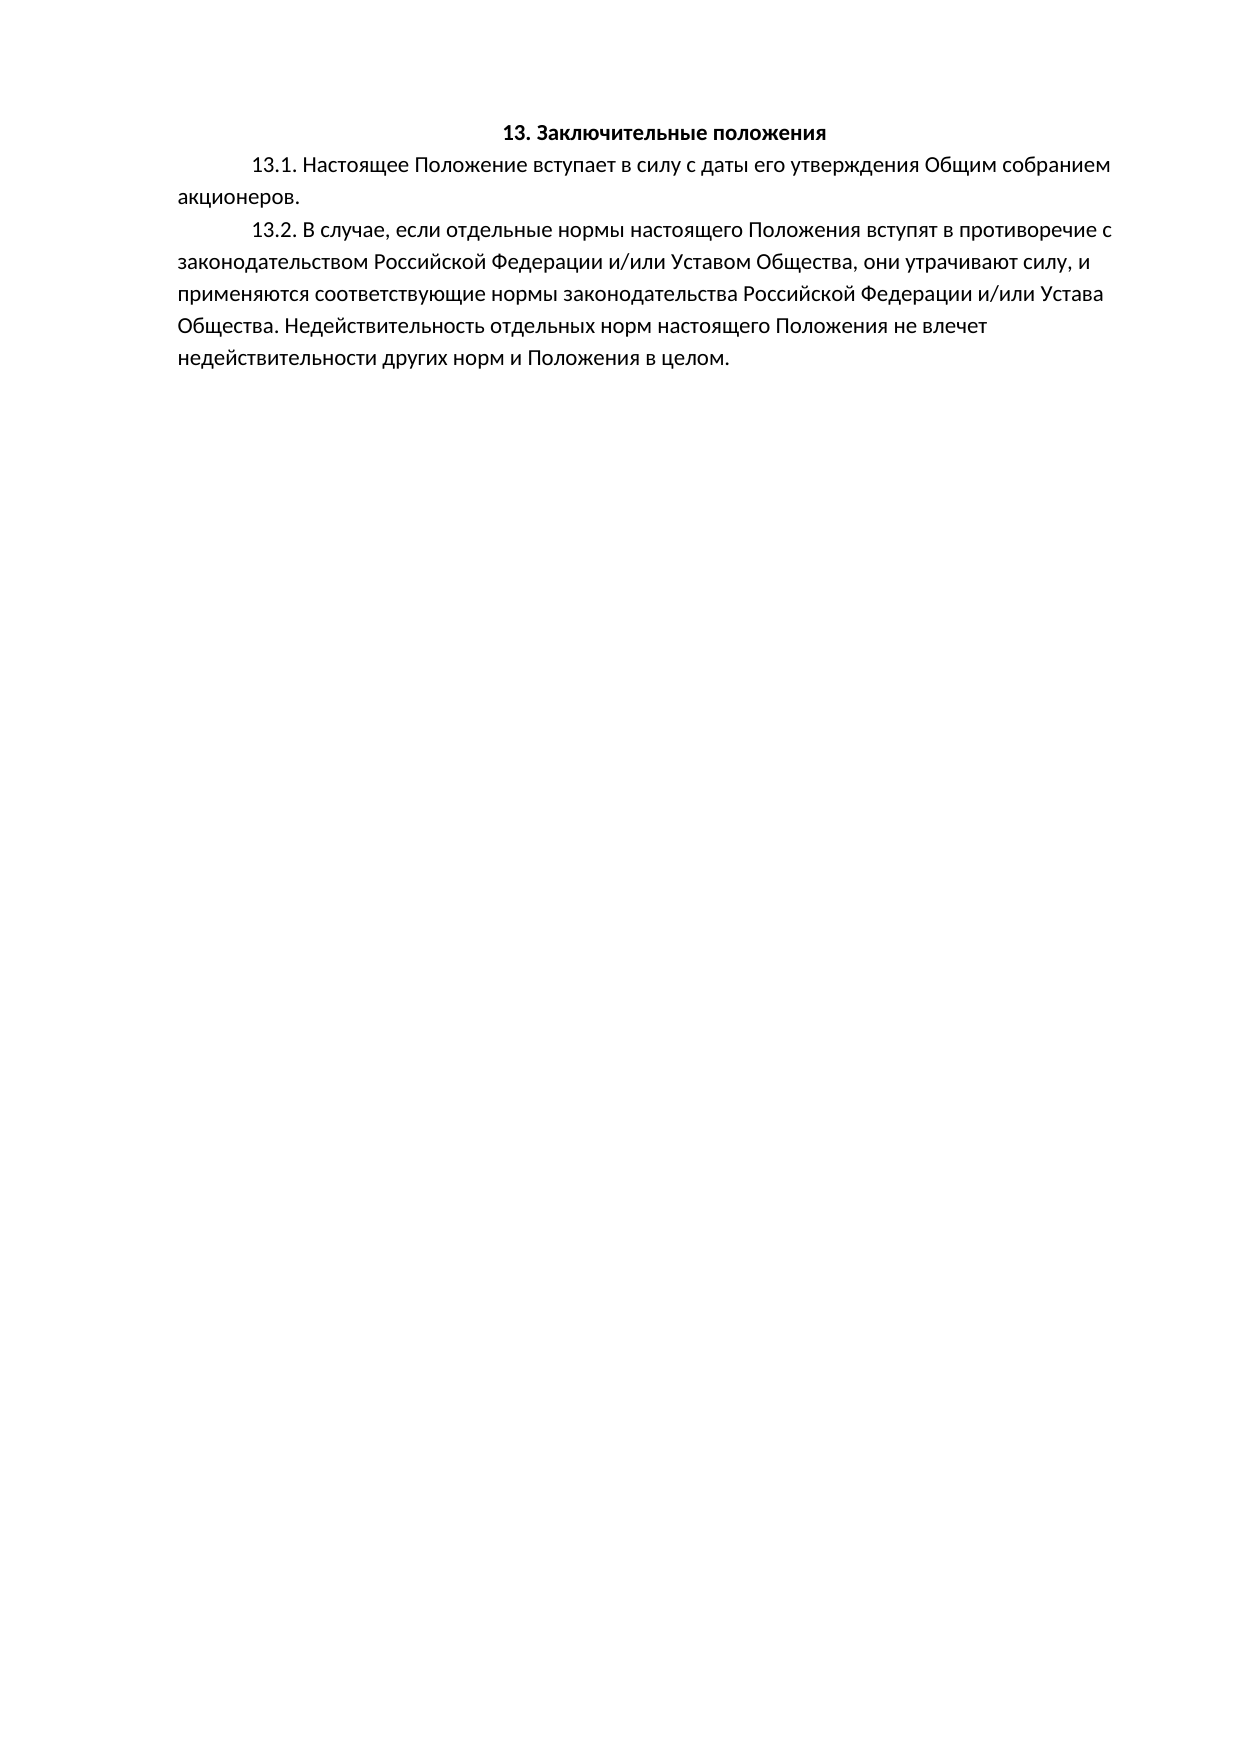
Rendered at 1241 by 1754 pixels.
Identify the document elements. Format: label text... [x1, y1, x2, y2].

text 13.1. Настоящее Положение вступает в силу с даты его утверждения Общим собранием акционеров. [177, 150, 1152, 211]
text 13.2. В случае, если отдельные нормы настоящего Положения вступят в противоречие с законодательством Российской Федерации и/или Уставом Общества, они утрачивают силу, и применяются соответствующие нормы законодательства Российской Федерации и/или Устава Общества. Недействительность отдельных норм настоящего Положения не влечет недействительности других норм и Положения в целом. [177, 215, 1152, 371]
text 13. Заключительные положения [177, 118, 1152, 146]
